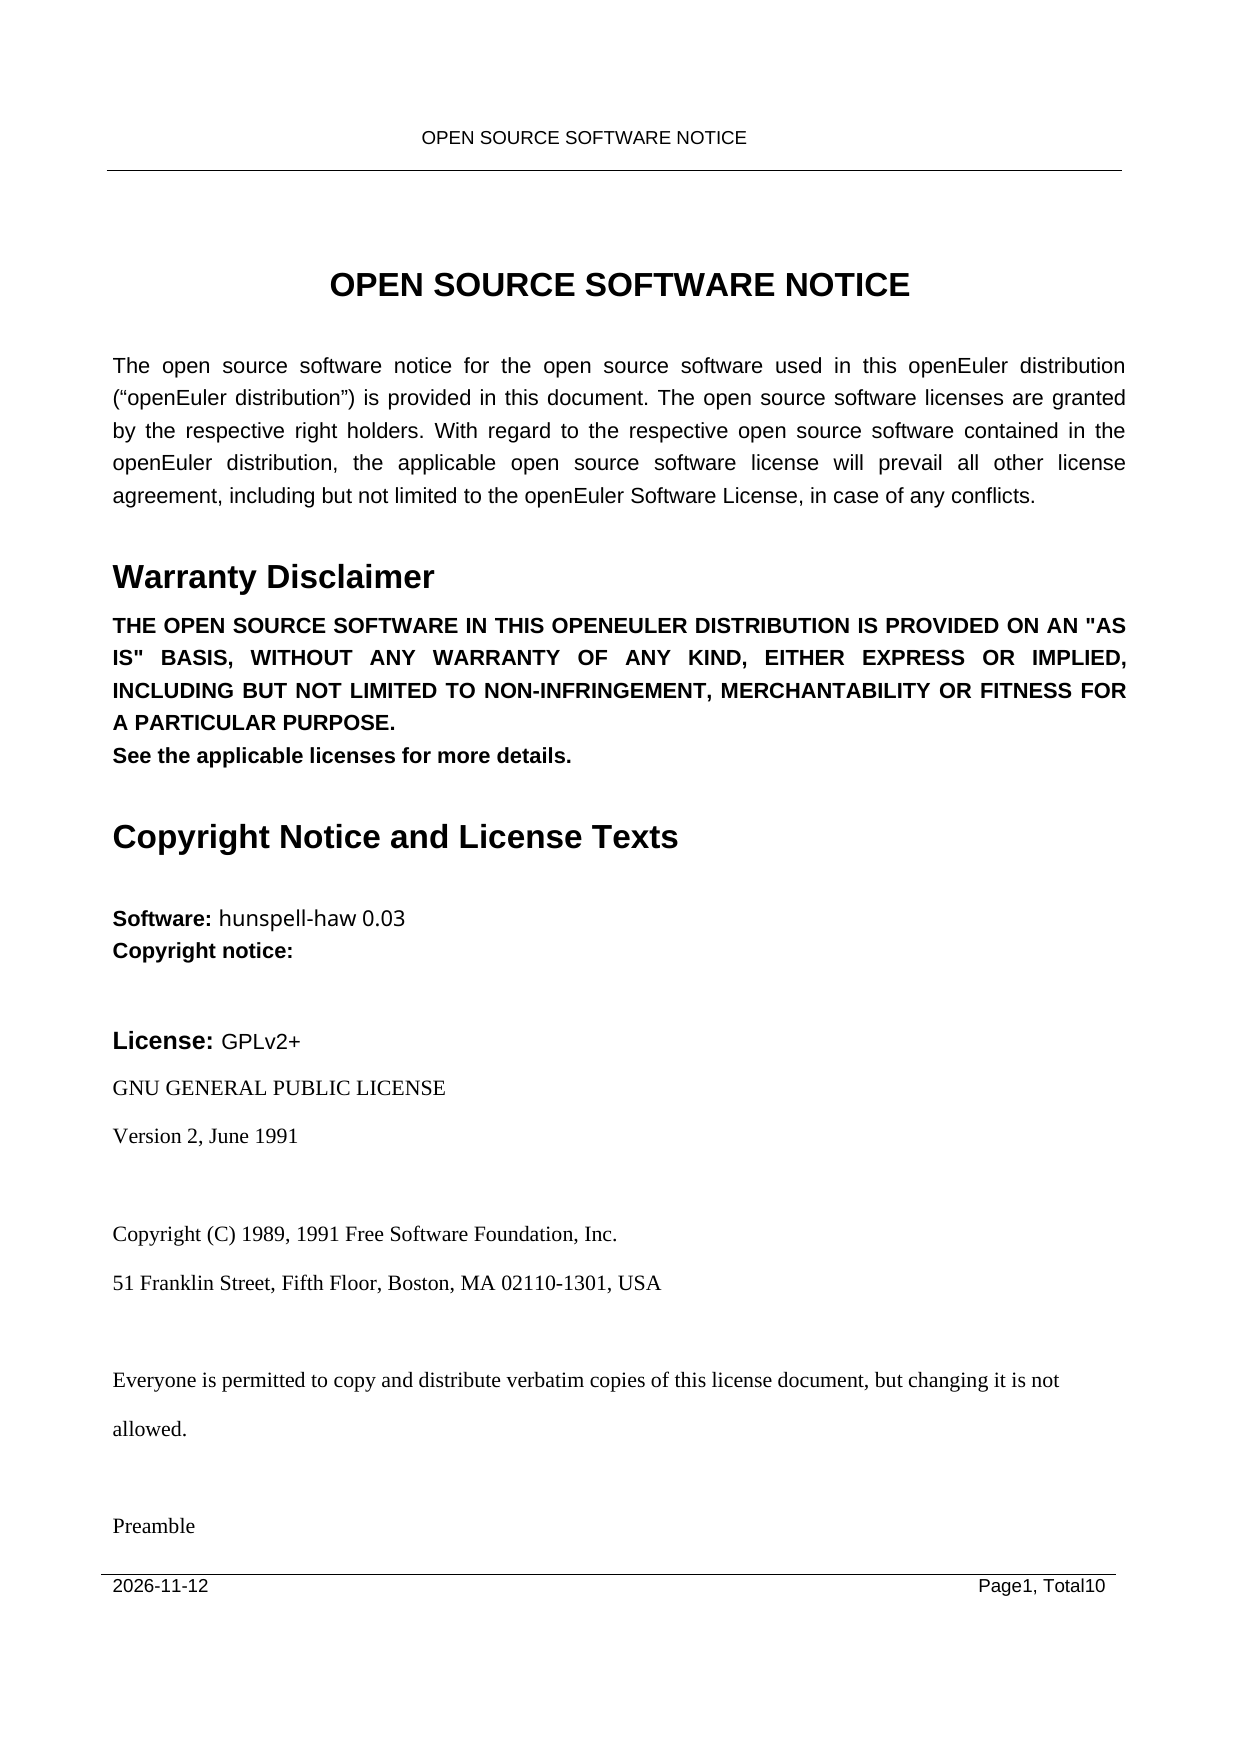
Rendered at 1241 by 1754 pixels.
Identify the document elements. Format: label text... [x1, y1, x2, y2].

text The open source software notice for the open source software used in this openEuler distribution (“openEuler distribution”) is provided in this document. The open source software licenses are granted by the respective right holders. With regard to the respective open source software contained in the openEuler distribution, the applicable open source software license will prevail all other license agreement, including but not limited to the openEuler Software License, in case of any conflicts. [112, 349, 1128, 511]
text OPEN SOURCE SOFTWARE NOTICE [112, 251, 1128, 316]
text Software: hunspell-haw 0.03 [112, 901, 1128, 934]
text License: GPLv2+ [112, 1024, 1128, 1057]
text Copyright notice: [112, 934, 1128, 966]
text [112, 1071, 1128, 1542]
text Warranty Disclaimer [112, 544, 1128, 609]
text Copyright Notice and License Texts [112, 804, 1128, 869]
text THE OPEN SOURCE SOFTWARE IN THIS OPENEULER DISTRIBUTION IS PROVIDED ON AN "AS IS" BASIS, WITHOUT ANY WARRANTY OF ANY KIND, EITHER EXPRESS OR IMPLIED, INCLUDING BUT NOT LIMITED TO NON-INFRINGEMENT, MERCHANTABILITY OR FITNESS FOR A PARTICULAR PURPOSE. See the applicable licenses for more details. [112, 609, 1128, 771]
